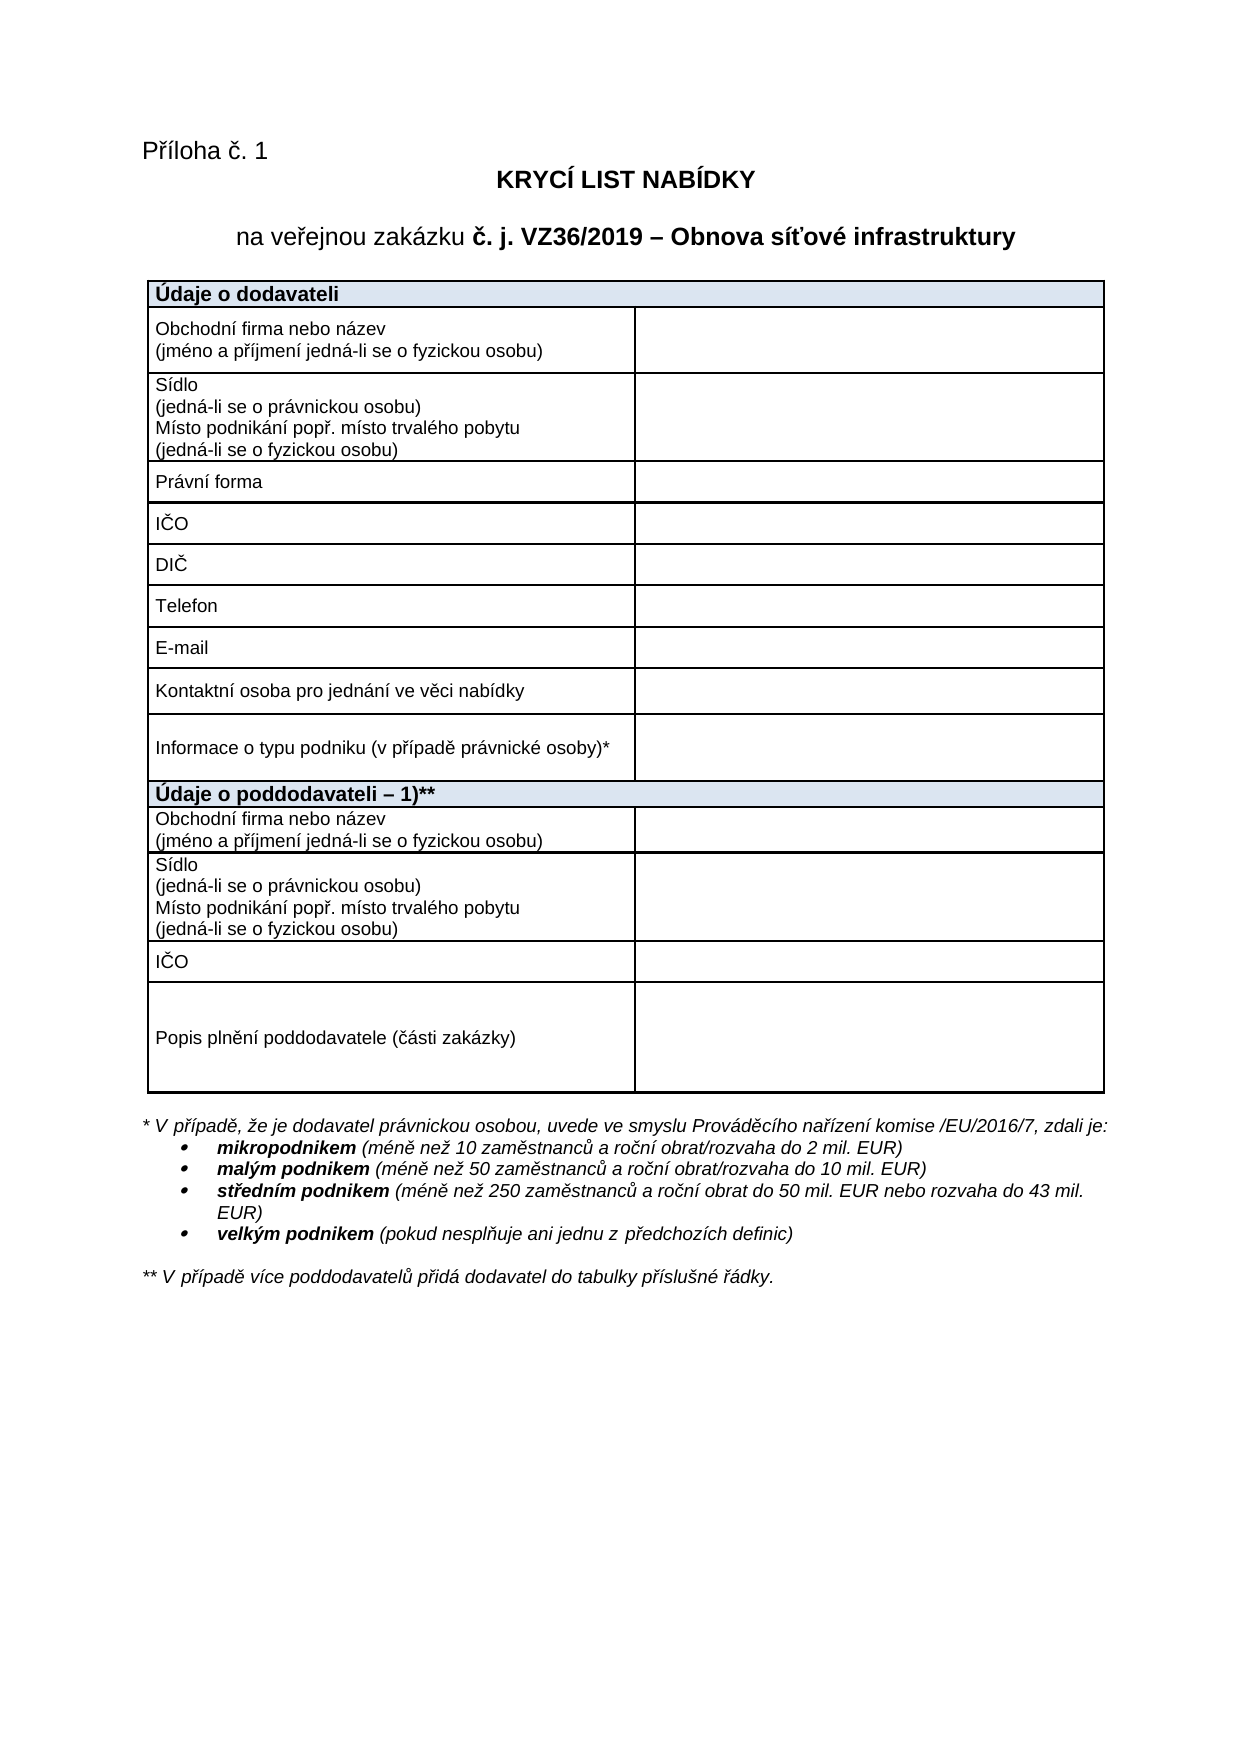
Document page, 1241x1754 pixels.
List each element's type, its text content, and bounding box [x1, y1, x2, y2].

text KRYCÍ LIST NABÍDKY [142, 164, 1110, 193]
table_cell [636, 715, 1103, 780]
table_cell [636, 586, 1103, 626]
list mikropodnikem (méně než 10 zaměstnanců a roční obrat/rozvaha do 2 mil. EUR) [179, 1137, 1110, 1158]
table_cell Právní forma [149, 462, 634, 501]
table_cell [636, 545, 1103, 584]
table_cell Sídlo (jedná-li se o právnickou osobu) Místo podnikání popř. místo trvalého pobytu (jedná-li se o fyzickou osobu) [149, 374, 634, 460]
table_cell Informace o typu podniku (v případě právnické osoby)* [149, 715, 634, 780]
table_cell [636, 628, 1103, 667]
table_header Údaje o dodavateli [149, 282, 1103, 306]
table_cell Sídlo (jedná-li se o právnickou osobu) Místo podnikání popř. místo trvalého pobytu (jedná-li se o fyzickou osobu) [149, 854, 634, 940]
table_cell [636, 942, 1103, 981]
text ** V případě více poddodavatelů přidá dodavatel do tabulky příslušné řádky. [142, 1266, 1110, 1288]
list velkým podnikem (pokud nesplňuje ani jednu z předchozích definic) [179, 1223, 1110, 1245]
table_cell Popis plnění poddodavatele (části zakázky) [149, 983, 634, 1091]
list středním podnikem (méně než 250 zaměstnanců a roční obrat do 50 mil. EUR nebo rozvaha do 43 mil. EUR) [179, 1180, 1110, 1223]
text Příloha č. 1 [142, 136, 1110, 164]
text * V případě, že je dodavatel právnickou osobou, uvede ve smyslu Prováděcího nařízení komise /EU/2016/7, zdali je: [142, 1115, 1110, 1137]
table_cell [636, 854, 1103, 940]
table_cell [636, 808, 1103, 851]
table_cell DIČ [149, 545, 634, 584]
table_cell [636, 669, 1103, 713]
table_cell E-mail [149, 628, 634, 667]
table_cell [636, 462, 1103, 501]
table_cell IČO [149, 504, 634, 543]
text na veřejnou zakázku č. j. VZ36/2019 – Obnova síťové infrastruktury [142, 222, 1110, 251]
list malým podnikem (méně než 50 zaměstnanců a roční obrat/rozvaha do 10 mil. EUR) [179, 1158, 1110, 1180]
table_cell Telefon [149, 586, 634, 626]
table_cell [636, 308, 1103, 372]
table_cell [636, 504, 1103, 543]
table_cell [636, 983, 1103, 1091]
table_cell [636, 374, 1103, 460]
table_cell Kontaktní osoba pro jednání ve věci nabídky [149, 669, 634, 713]
table_cell IČO [149, 942, 634, 981]
table_cell Obchodní firma nebo název (jméno a příjmení jedná-li se o fyzickou osobu) [149, 308, 634, 372]
table_cell Obchodní firma nebo název (jméno a příjmení jedná-li se o fyzickou osobu) [149, 808, 634, 851]
table_cell Údaje o poddodavateli – 1)** [149, 782, 1103, 806]
